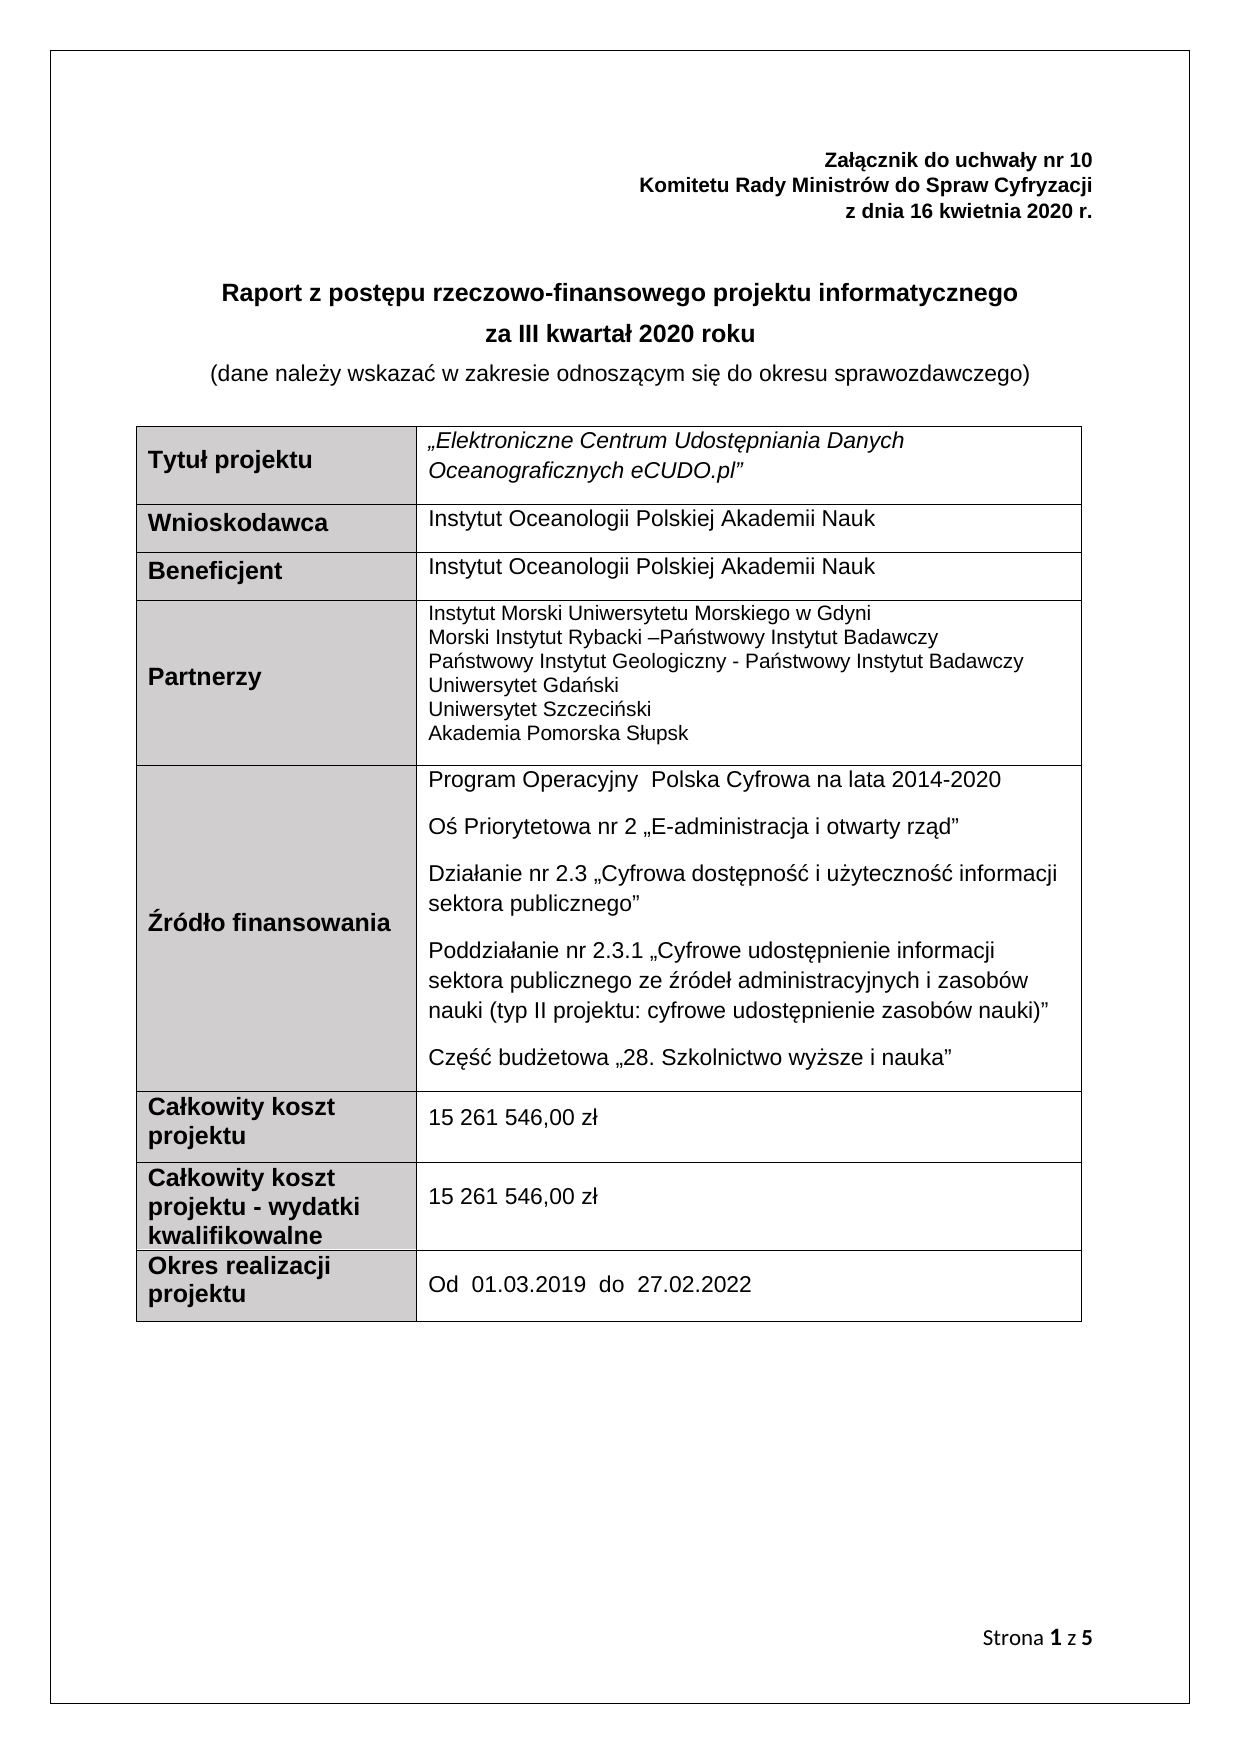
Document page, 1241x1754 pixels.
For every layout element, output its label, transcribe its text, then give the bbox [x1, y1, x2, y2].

table_cell Okres realizacji projektu [137, 1251, 416, 1321]
subtitle za III kwartał 2020 roku [148, 319, 1093, 347]
table_cell Wnioskodawca [137, 505, 416, 552]
table_cell 15 261 546,00 zł [417, 1092, 1081, 1162]
table_cell Źródło finansowania [137, 766, 416, 1091]
text z dnia 16 kwietnia 2020 r. [148, 199, 1093, 223]
text (dane należy wskazać w zakresie odnoszącym się do okresu sprawozdawczego) [148, 360, 1093, 386]
table_cell Instytut Morski Uniwersytetu Morskiego w Gdyni Morski Instytut Rybacki –Państwowy Instytut Badawczy Państwowy Instytut Geologiczny - Państwowy Instytut Badawczy Uniwersytet Gdański Uniwersytet Szczeciński Akademia Pomorska Słupsk [417, 601, 1081, 765]
table_cell Partnerzy [137, 601, 416, 765]
table_cell Od 01.03.2019 do 27.02.2022 [417, 1251, 1081, 1321]
text Komitetu Rady Ministrów do Spraw Cyfryzacji [148, 173, 1093, 197]
table_cell Program Operacyjny Polska Cyfrowa na lata 2014-2020 Oś Priorytetowa nr 2 „E-administracja i otwarty rząd” Działanie nr 2.3 „Cyfrowa dostępność i użyteczność informacji sektora publicznego” Poddziałanie nr 2.3.1 „Cyfrowe udostępnienie informacji sektora publicznego ze źródeł administracyjnych i zasobów nauki (typ II projektu: cyfrowe udostępnienie zasobów nauki)” Część budżetowa „28. Szkolnictwo wyższe i nauka” [417, 766, 1081, 1091]
table_cell Całkowity koszt projektu [137, 1092, 416, 1162]
table_cell Instytut Oceanologii Polskiej Akademii Nauk [417, 505, 1081, 552]
table_cell Instytut Oceanologii Polskiej Akademii Nauk [417, 553, 1081, 600]
subtitle Raport z postępu rzeczowo-finansowego projektu informatycznego [148, 277, 1093, 306]
table_header „Elektroniczne Centrum Udostępniania Danych Oceanograficznych eCUDO.pl” [417, 427, 1081, 504]
table_cell Całkowity koszt projektu - wydatki kwalifikowalne [137, 1163, 416, 1249]
table_cell 15 261 546,00 zł [417, 1163, 1081, 1249]
text Załącznik do uchwały nr 10 [148, 147, 1093, 171]
table_header Tytuł projektu [137, 427, 416, 504]
table_cell Beneficjent [137, 553, 416, 600]
